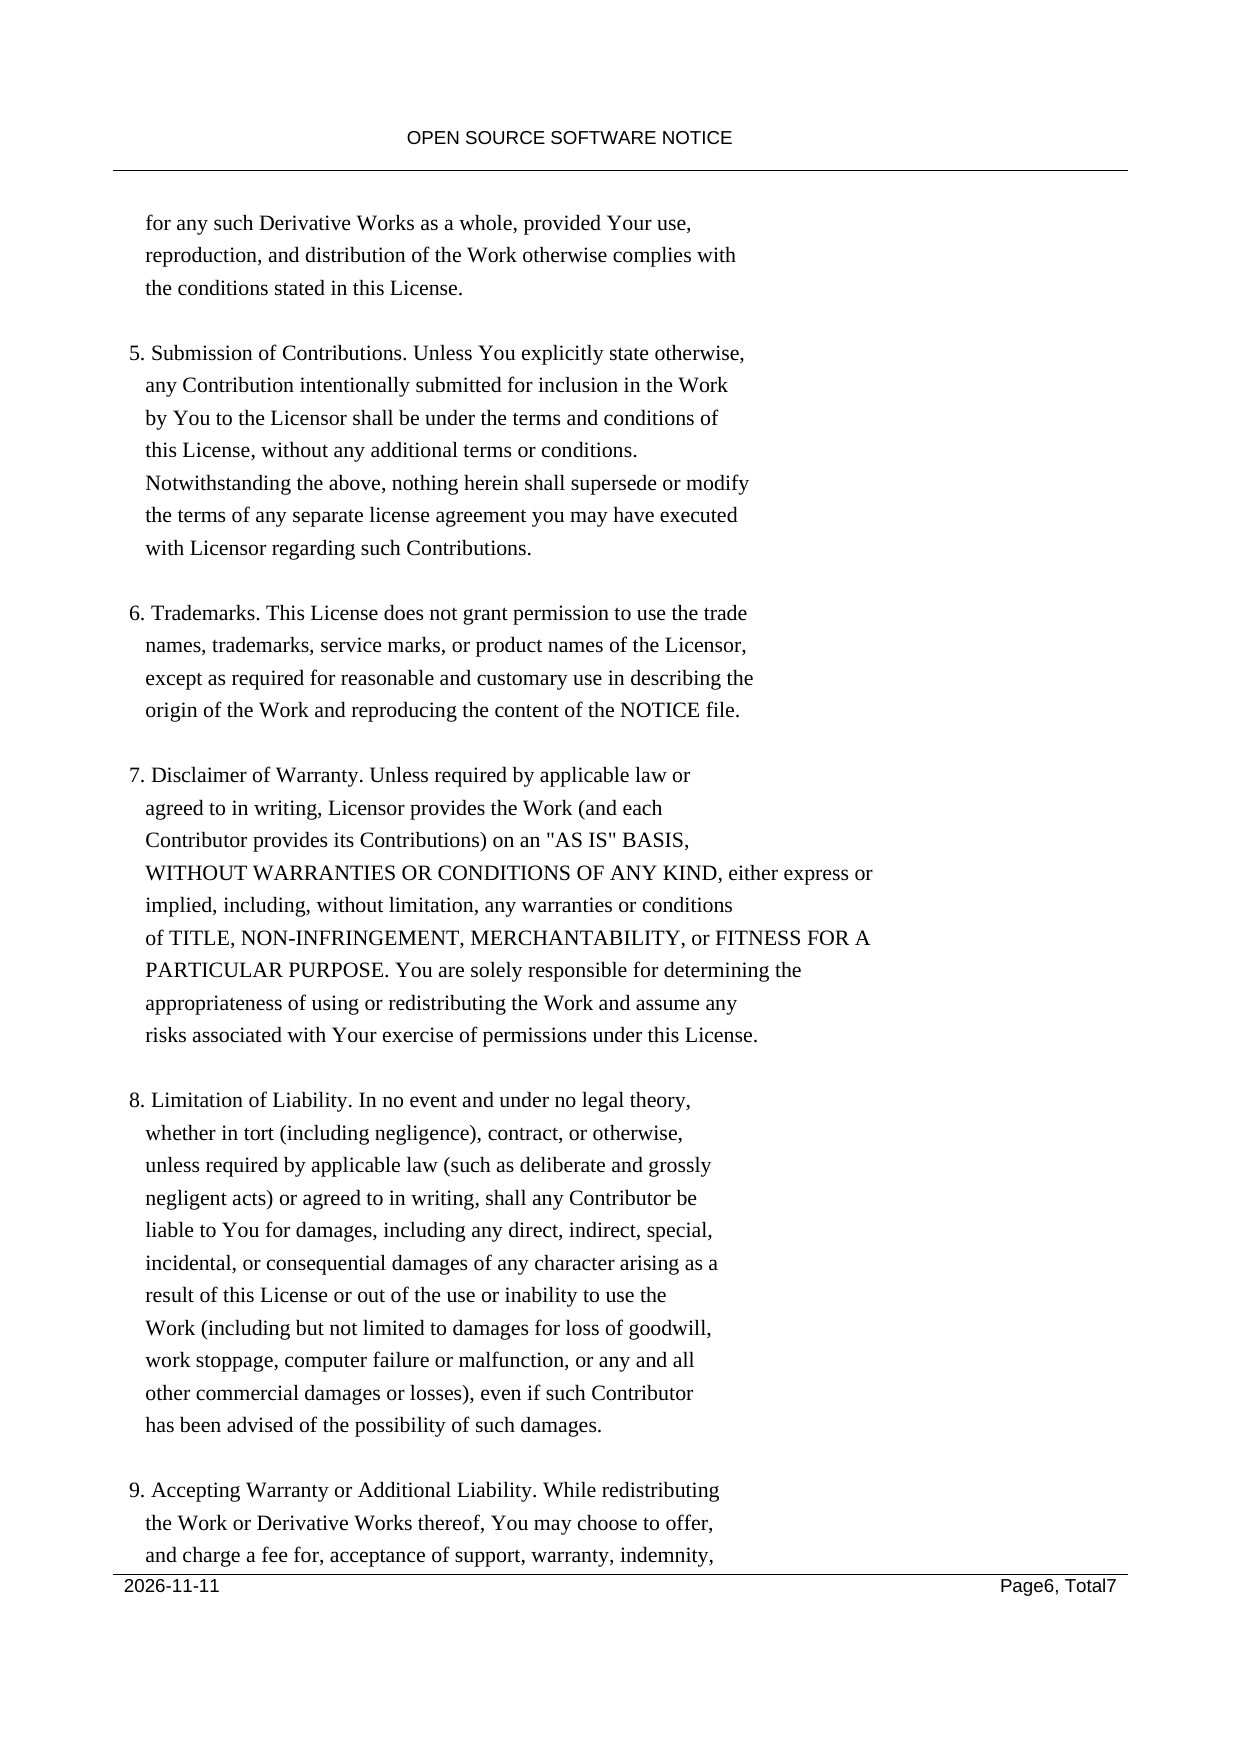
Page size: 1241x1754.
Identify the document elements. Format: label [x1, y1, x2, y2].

text [112, 206, 1128, 1571]
